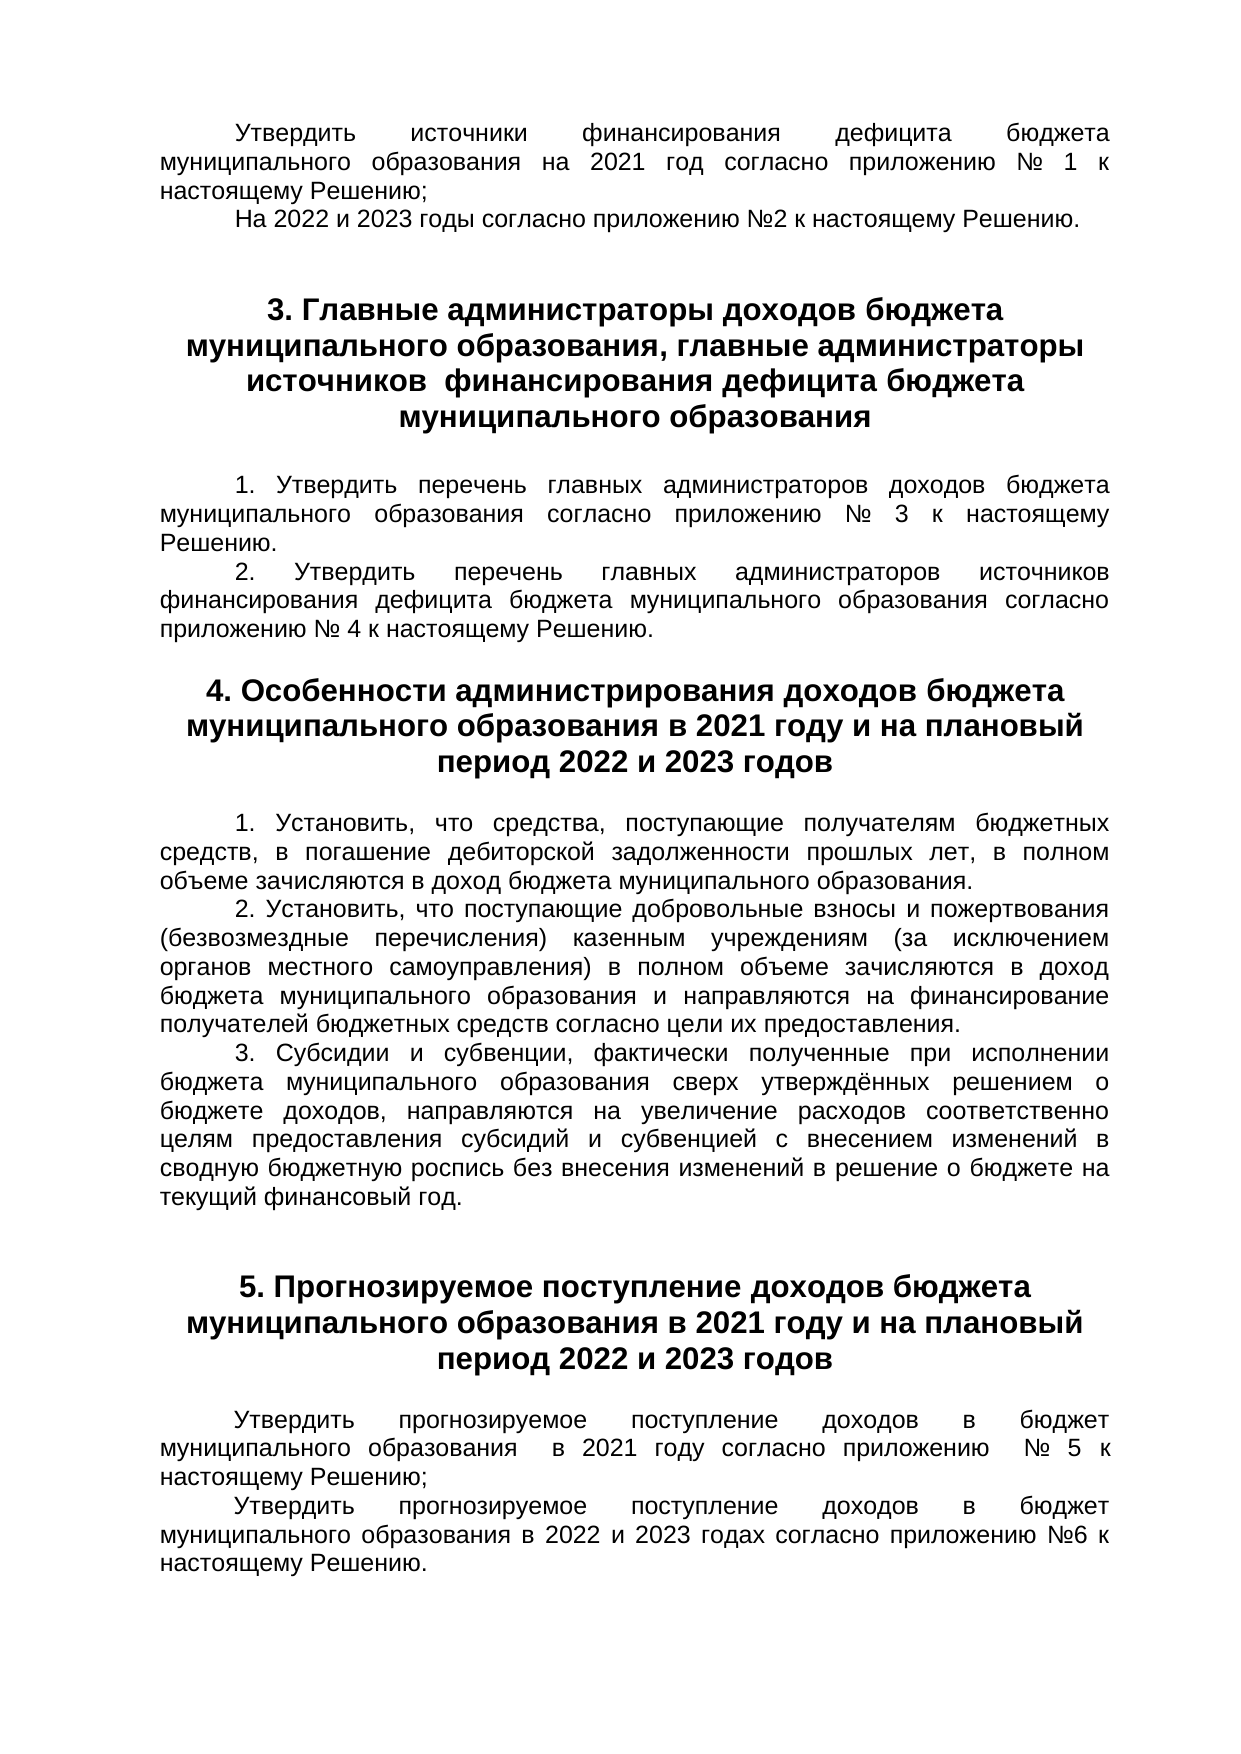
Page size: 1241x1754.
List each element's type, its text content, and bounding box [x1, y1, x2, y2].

text Утвердить источники финансирования дефицита бюджета муниципального образования на 2021 год согласно приложению № 1 к настоящему Решению; [159, 118, 1110, 204]
text 1. Утвердить перечень главных администраторов доходов бюджета муниципального образования согласно приложению № 3 к настоящему Решению. [159, 470, 1110, 557]
text 3. Субсидии и субвенции, фактически полученные при исполнении бюджета муниципального образования сверх утверждённых решением о бюджете доходов, направляются на увеличение расходов соответственно целям предоставления субсидий и субвенцией с внесением изменений в сводную бюджетную роспись без внесения изменений в решение о бюджете на текущий финансовый год. [159, 1038, 1110, 1211]
text 5. Прогнозируемое поступление доходов бюджета муниципального образования в 2021 году и на плановый период 2022 и 2023 годов [159, 1268, 1110, 1376]
text На 2022 и 2023 годы согласно приложению №2 к настоящему Решению. [159, 204, 1110, 233]
text 3. Главные администраторы доходов бюджета муниципального образования, главные администраторы источников финансирования дефицита бюджета муниципального образования [159, 291, 1110, 434]
text Утвердить прогнозируемое поступление доходов в бюджет муниципального образования в 2022 и 2023 годах согласно приложению №6 к настоящему Решению. [159, 1491, 1110, 1577]
text 1. Установить, что средства, поступающие получателям бюджетных средств, в погашение дебиторской задолженности прошлых лет, в полном объеме зачисляются в доход бюджета муниципального образования. [159, 808, 1110, 894]
text 2. Установить, что поступающие добровольные взносы и пожертвования (безвозмездные перечисления) казенным учреждениям (за исключением органов местного самоуправления) в полном объеме зачисляются в доход бюджета муниципального образования и направляются на финансирование получателей бюджетных средств согласно цели их предоставления. [159, 894, 1110, 1038]
text Утвердить прогнозируемое поступление доходов в бюджет муниципального образования в 2021 году согласно приложению № 5 к настоящему Решению; [159, 1405, 1110, 1491]
text 4. Особенности администрирования доходов бюджета муниципального образования в 2021 году и на плановый период 2022 и 2023 годов [159, 672, 1110, 779]
text 2. Утвердить перечень главных администраторов источников финансирования дефицита бюджета муниципального образования согласно приложению № 4 к настоящему Решению. [159, 557, 1110, 643]
